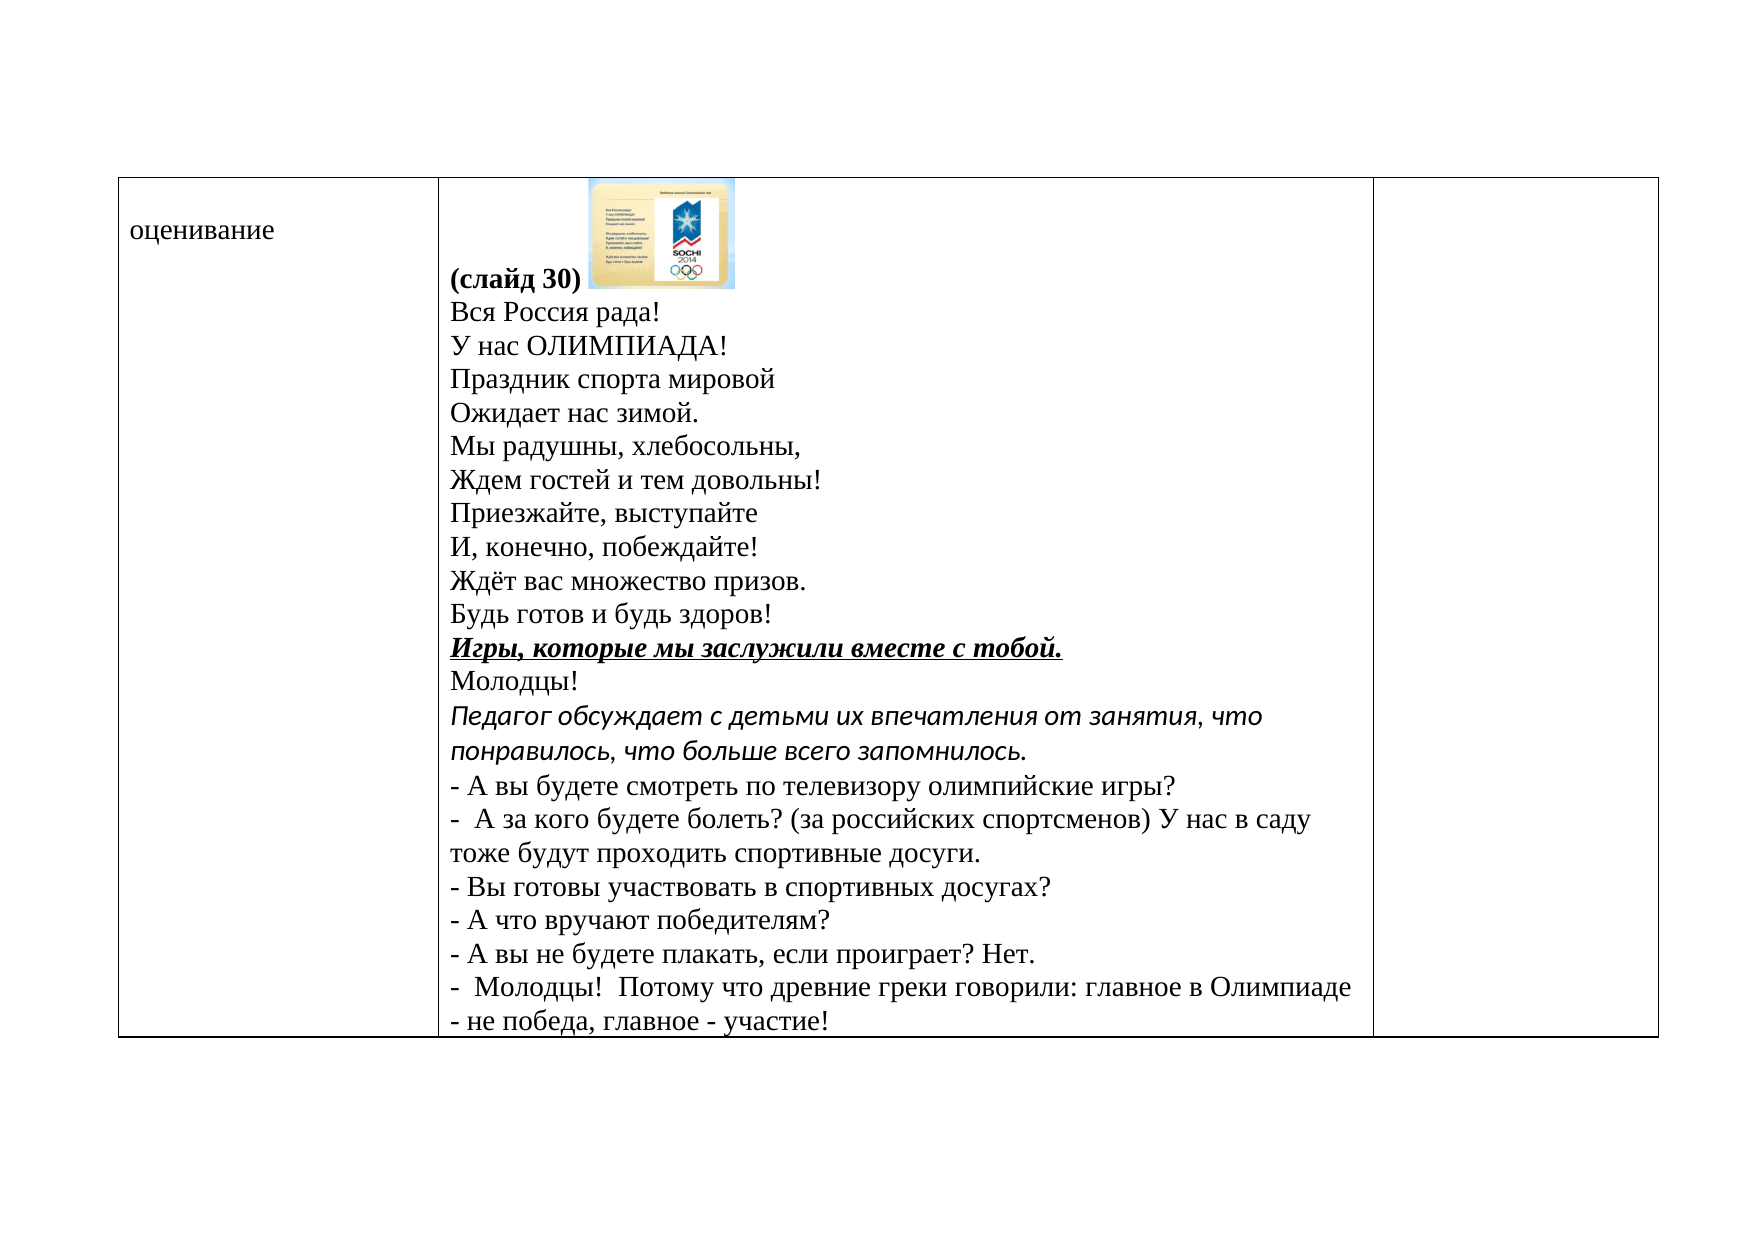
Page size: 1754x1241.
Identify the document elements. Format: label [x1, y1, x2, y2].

table_cell [439, 178, 1373, 1036]
picture [588, 178, 735, 289]
table_cell [119, 178, 438, 1036]
table_cell [1374, 178, 1658, 1036]
